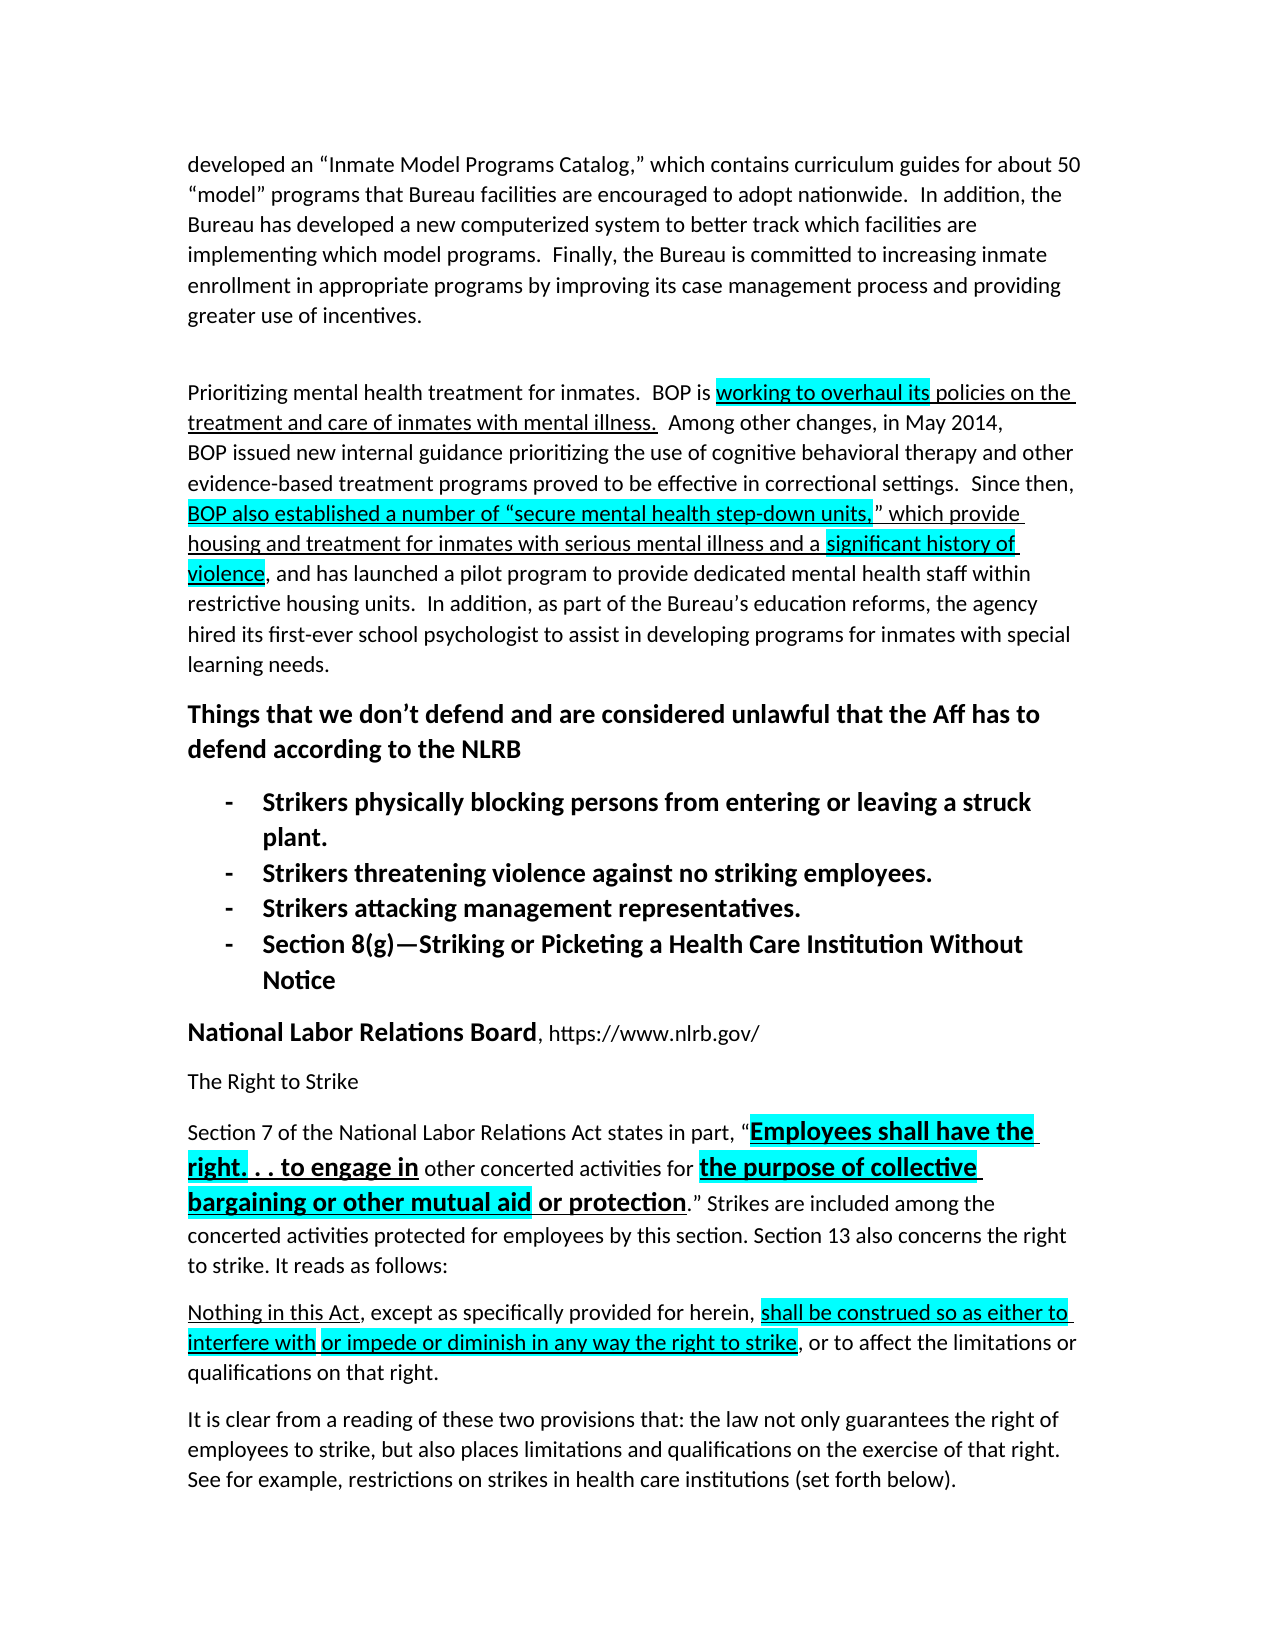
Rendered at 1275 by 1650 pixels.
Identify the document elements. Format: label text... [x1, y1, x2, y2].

list Strikers attacking management representatives. [225, 892, 1087, 925]
text The Right to Strike [187, 1067, 1087, 1096]
text Things that we don’t defend and are considered unlawful that the Aff has to defend according to the NLRB [187, 697, 1087, 766]
text Prioritizing mental health treatment for inmates. BOP is working to overhaul its policies on the treatment and care of inmates with mental illness. Among other changes, in May 2014, BOP issued new internal guidance prioritizing the use of cognitive behavioral therapy and other evidence-based treatment programs proved to be effective in correctional settings. Since then, BOP also established a number of “secure mental health step-down units,” which provide housing and treatment for inmates with serious mental illness and a significant history of violence, and has launched a pilot program to provide dedicated mental health staff within restrictive housing units. In addition, as part of the Bureau’s education reforms, the agency hired its first-ever school psychologist to assist in developing programs for inmates with special learning needs. [187, 378, 1087, 678]
text National Labor Relations Board, https://www.nlrb.gov/ [187, 1015, 1087, 1048]
list Strikers physically blocking persons from entering or leaving a struck plant. [225, 785, 1087, 853]
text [187, 150, 1087, 359]
list Section 8(g)—Striking or Picketing a Health Care Institution Without Notice [225, 927, 1087, 996]
text Nothing in this Act, except as specifically provided for herein, shall be construed so as either to interfere with or impede or diminish in any way the right to strike, or to affect the limitations or qualifications on that right. [187, 1298, 1087, 1386]
text It is clear from a reading of these two provisions that: the law not only guarantees the right of employees to strike, but also places limitations and qualifications on the exercise of that right. See for example, restrictions on strikes in health care institutions (set forth below). [187, 1405, 1087, 1494]
text Section 7 of the National Labor Relations Act states in part, “Employees shall have the right. . . to engage in other concerted activities for the purpose of collective bargaining or other mutual aid or protection.” Strikes are included among the concerted activities protected for employees by this section. Section 13 also concerns the right to strike. It reads as follows: [187, 1114, 1087, 1279]
list Strikers threatening violence against no striking employees. [225, 856, 1087, 889]
